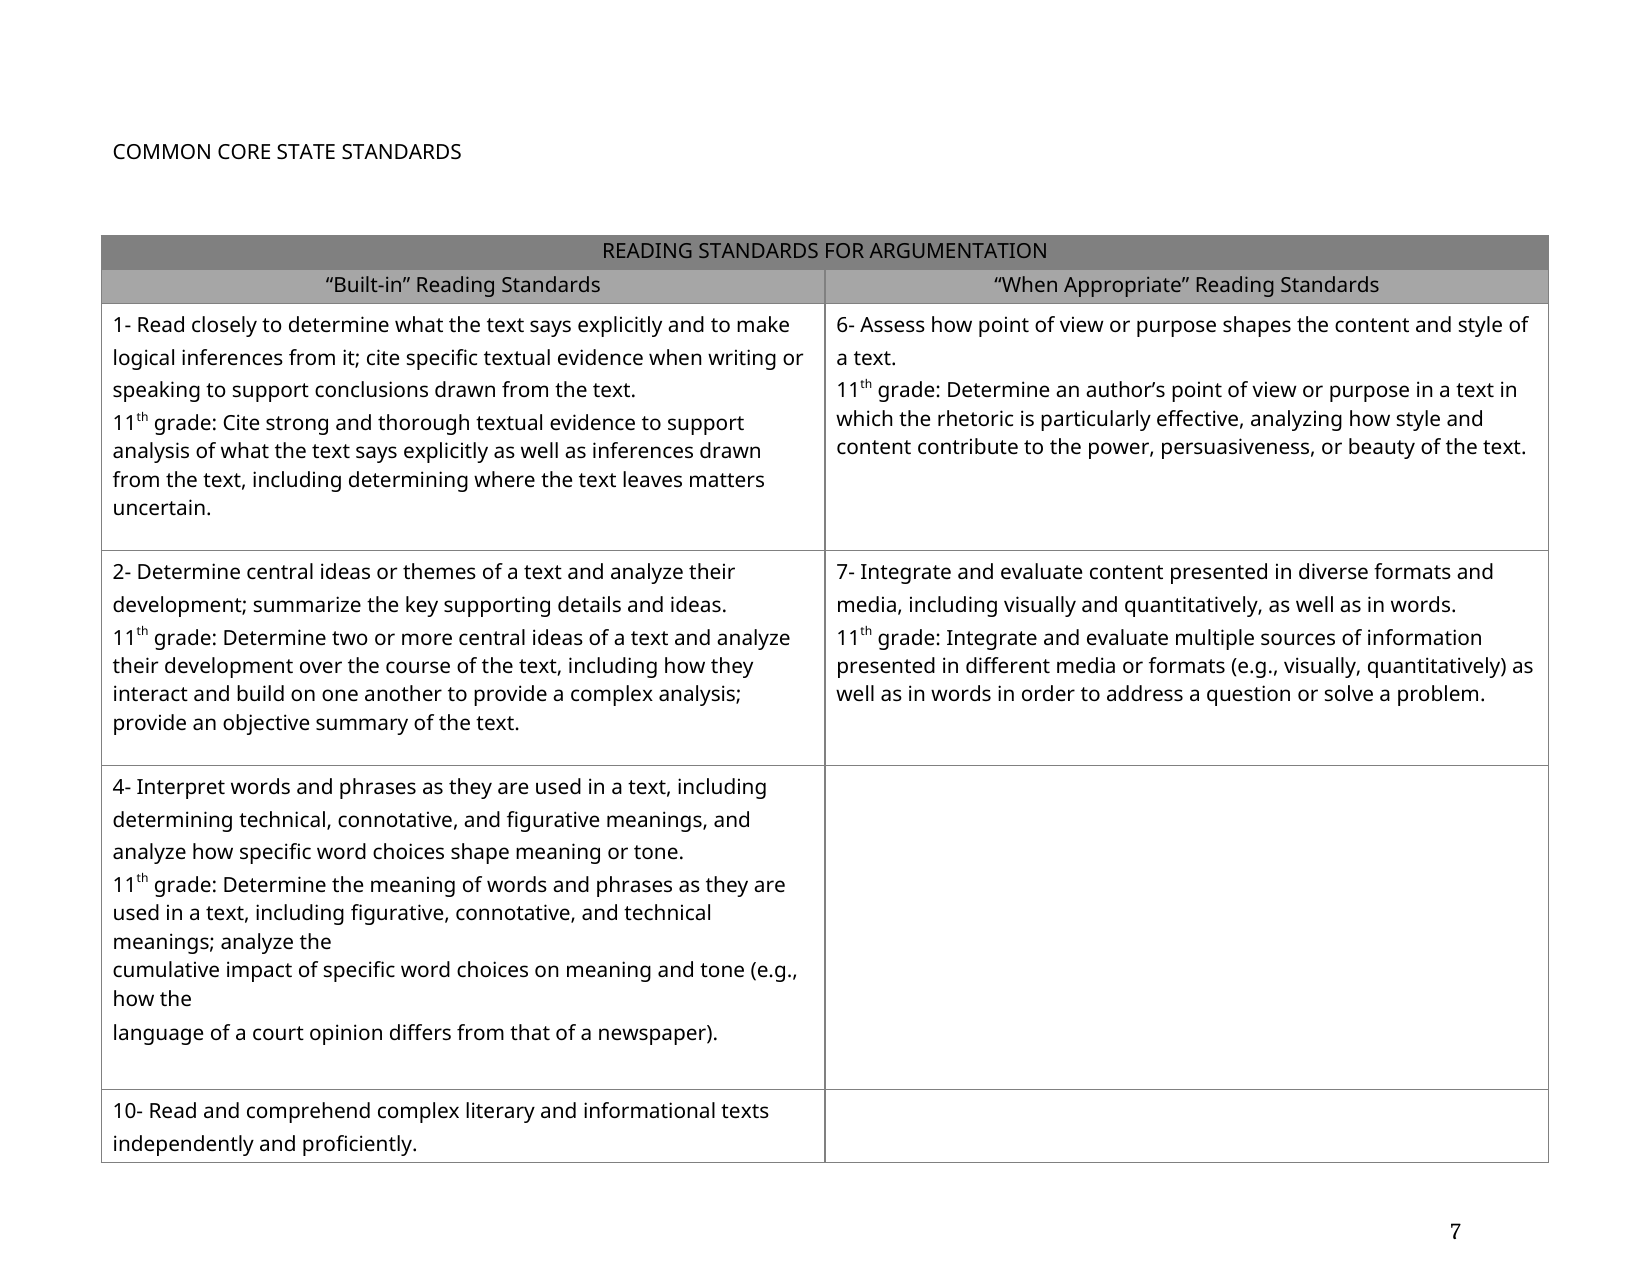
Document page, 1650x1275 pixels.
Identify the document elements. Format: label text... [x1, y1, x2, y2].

table_cell [826, 766, 1548, 1089]
text COMMON CORE STATE STANDARDS [112, 138, 1537, 166]
table_cell 4- Interpret words and phrases as they are used in a text, including determining technical, connotative, and figurative meanings, and analyze how specific word choices shape meaning or tone. 11th grade: Determine the meaning of words and phrases as they are used in a text, including figurative, connotative, and technical meanings; analyze the cumulative impact of specific word choices on meaning and tone (e.g., how the language of a court opinion differs from that of a newspaper). [102, 766, 824, 1089]
table_cell “Built-in” Reading Standards [102, 270, 824, 303]
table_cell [102, 1090, 824, 1162]
table_cell “When Appropriate” Reading Standards [826, 270, 1548, 303]
table_cell [826, 1090, 1548, 1162]
table_cell 7- Integrate and evaluate content presented in diverse formats and media, including visually and quantitatively, as well as in words. 11th grade: Integrate and evaluate multiple sources of information presented in different media or formats (e.g., visually, quantitatively) as well as in words in order to address a question or solve a problem. [826, 551, 1548, 765]
table_cell 1- Read closely to determine what the text says explicitly and to make logical inferences from it; cite specific textual evidence when writing or speaking to support conclusions drawn from the text. 11th grade: Cite strong and thorough textual evidence to support analysis of what the text says explicitly as well as inferences drawn from the text, including determining where the text leaves matters uncertain. [102, 304, 824, 550]
table_cell 6- Assess how point of view or purpose shapes the content and style of a text. 11th grade: Determine an author’s point of view or purpose in a text in which the rhetoric is particularly effective, analyzing how style and content contribute to the power, persuasiveness, or beauty of the text. [826, 304, 1548, 550]
table_cell 2- Determine central ideas or themes of a text and analyze their development; summarize the key supporting details and ideas. 11th grade: Determine two or more central ideas of a text and analyze their development over the course of the text, including how they interact and build on one another to provide a complex analysis; provide an objective summary of the text. [102, 551, 824, 765]
table_header READING STANDARDS FOR ARGUMENTATION [102, 236, 1548, 269]
